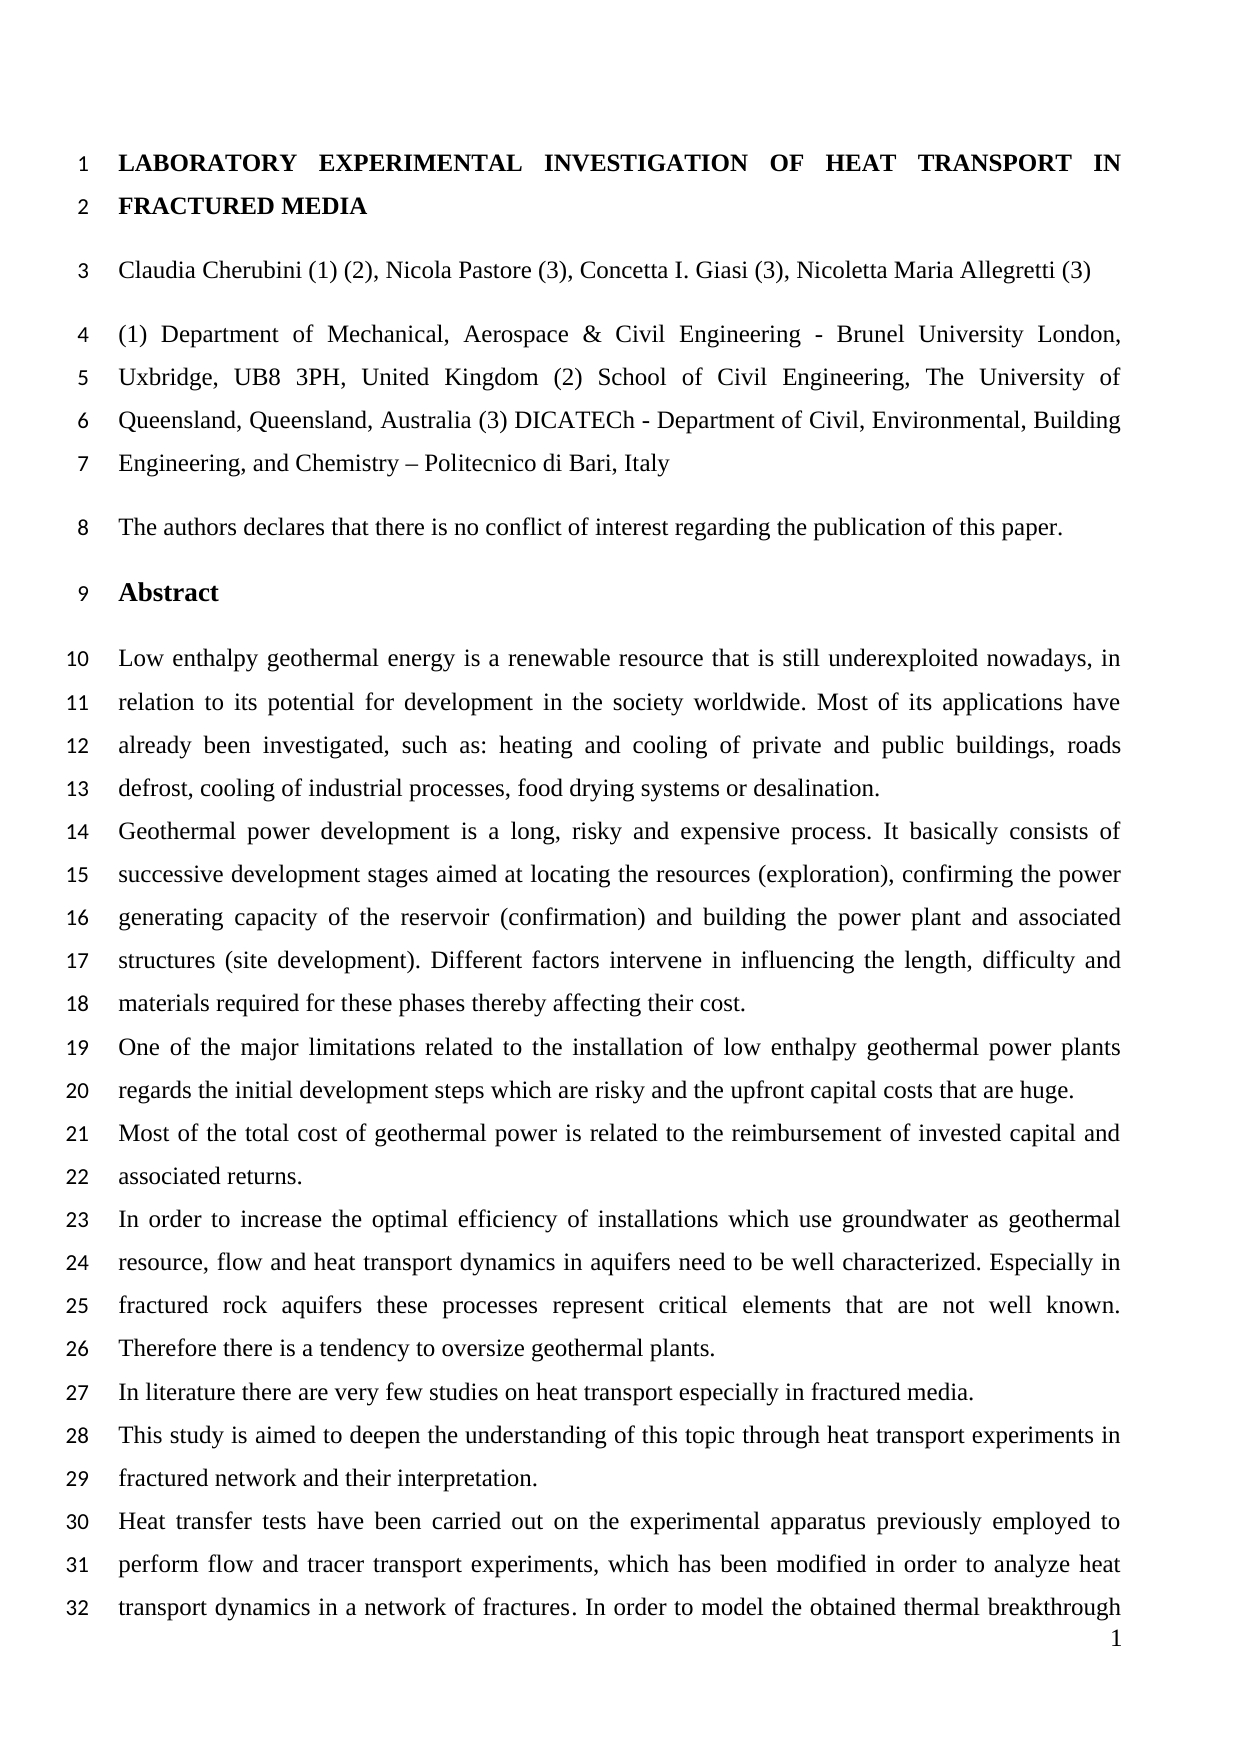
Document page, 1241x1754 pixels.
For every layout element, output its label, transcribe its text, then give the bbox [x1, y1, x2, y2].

text Abstract [118, 576, 1122, 607]
text One of the major limitations related to the installation of low enthalpy geothermal power plants regards the initial development steps which are risky and the upfront capital costs that are huge. [118, 1032, 1122, 1103]
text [118, 1506, 1122, 1621]
text Geothermal power development is a long, risky and expensive process. It basically consists of successive development stages aimed at locating the resources (exploration), confirming the power generating capacity of the reservoir (confirmation) and building the power plant and associated structures (site development). Different factors intervene in influencing the length, difficulty and materials required for these phases thereby affecting their cost. [118, 816, 1122, 1017]
text (1) Department of Mechanical, Aerospace & Civil Engineering - Brunel University London, Uxbridge, UB8 3PH, United Kingdom (2) School of Civil Engineering, The University of Queensland, Queensland, Australia (3) DICATECh - Department of Civil, Environmental, Building Engineering, and Chemistry – Politecnico di Bari, Italy [118, 319, 1122, 477]
text LABORATORY EXPERIMENTAL INVESTIGATION OF HEAT TRANSPORT IN FRACTURED MEDIA [118, 148, 1122, 219]
text In literature there are very few studies on heat transport especially in fractured media. [118, 1377, 1122, 1405]
text The authors declares that there is no conflict of interest regarding the publication of this paper. [118, 512, 1122, 541]
text Claudia Cherubini (1) (2), Nicola Pastore (3), Concetta I. Giasi (3), Nicoletta Maria Allegretti (3) [118, 255, 1122, 283]
text This study is aimed to deepen the understanding of this topic through heat transport experiments in fractured network and their interpretation. [118, 1420, 1122, 1492]
text In order to increase the optimal efficiency of installations which use groundwater as geothermal resource, flow and heat transport dynamics in aquifers need to be well characterized. Especially in fractured rock aquifers these processes represent critical elements that are not well known. Therefore there is a tendency to oversize geothermal plants. [118, 1204, 1122, 1362]
text Low enthalpy geothermal energy is a renewable resource that is still underexploited nowadays, in relation to its potential for development in the society worldwide. Most of its applications have already been investigated, such as: heating and cooling of private and public buildings, roads defrost, cooling of industrial processes, food drying systems or desalination. [118, 643, 1122, 802]
text Most of the total cost of geothermal power is related to the reimbursement of invested capital and associated returns. [118, 1118, 1122, 1190]
